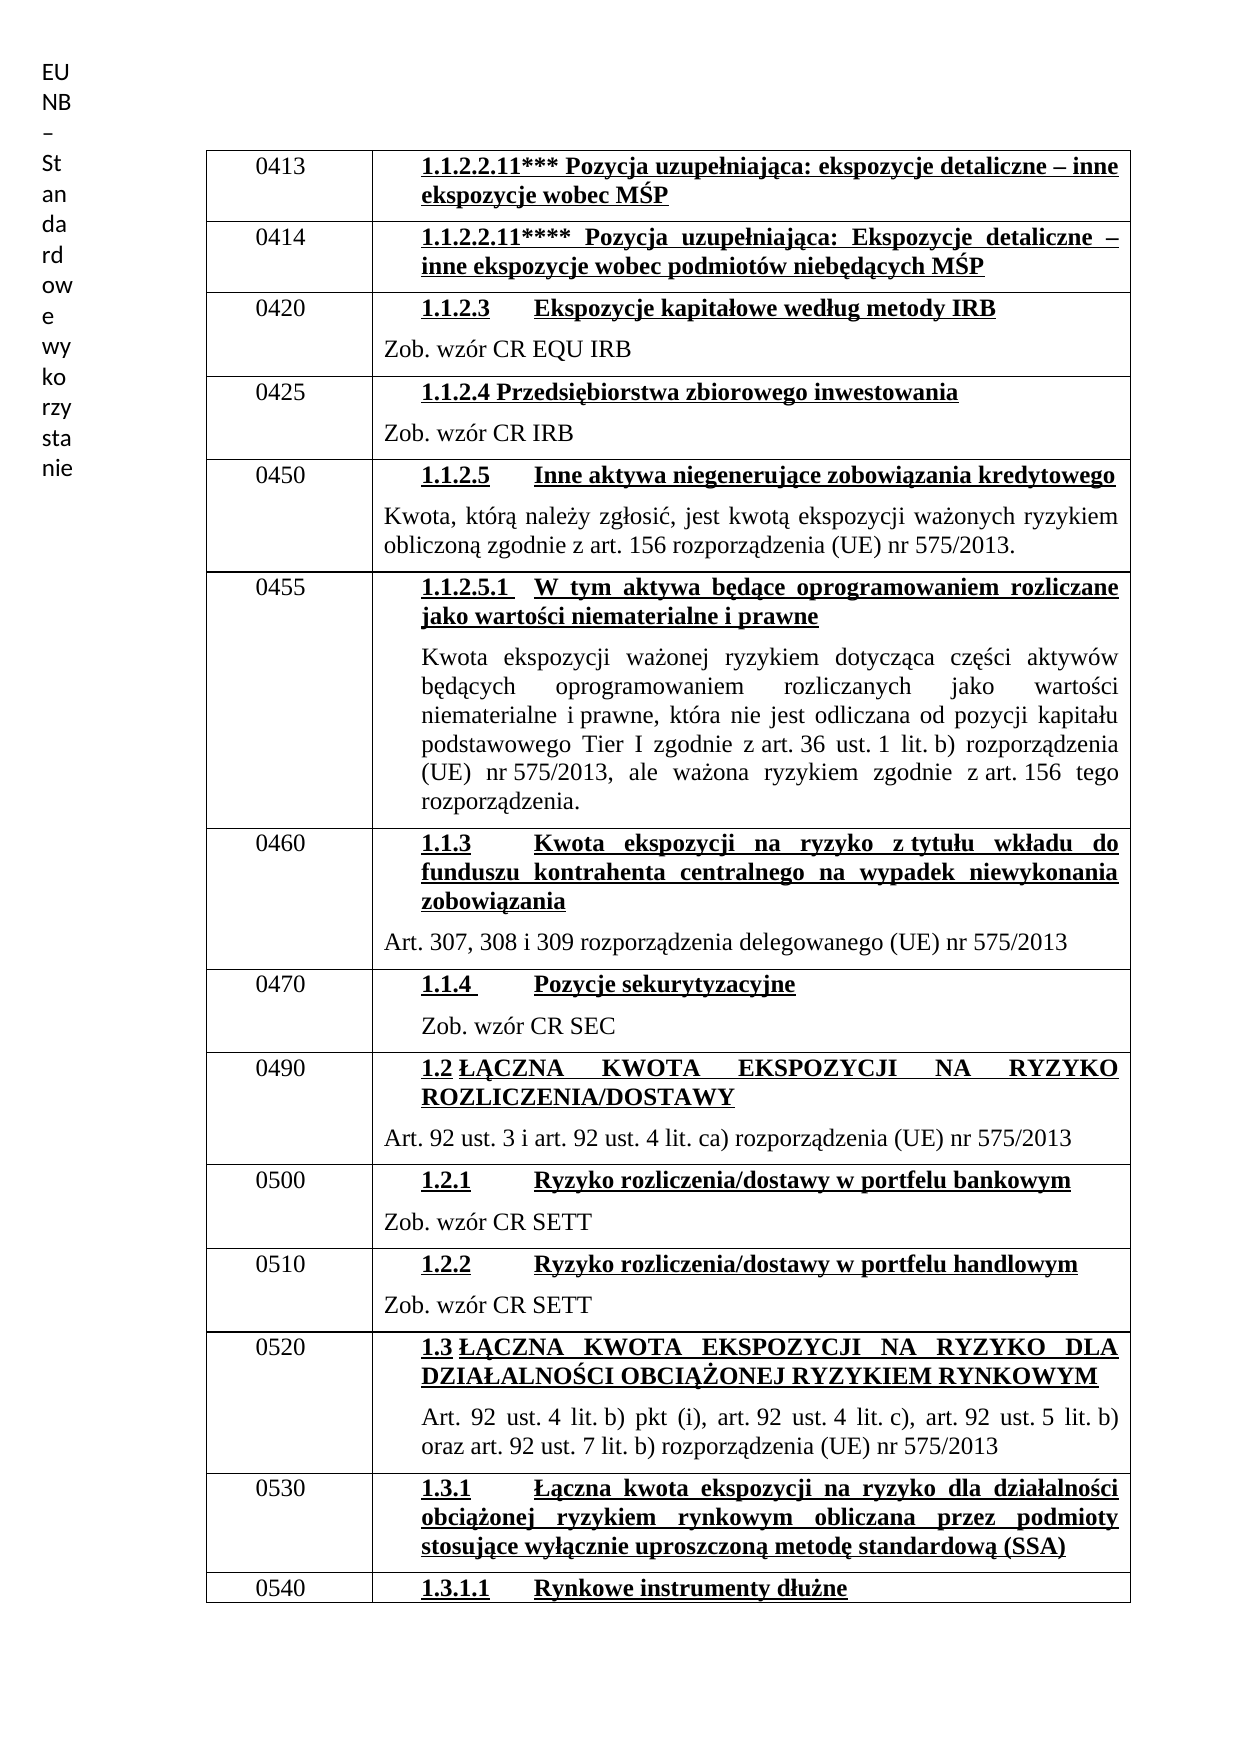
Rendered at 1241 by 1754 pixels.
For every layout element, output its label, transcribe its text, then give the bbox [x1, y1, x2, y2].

table_cell 1.1.2.2.11*** Pozycja uzupełniająca: ekspozycje detaliczne – inne ekspozycje wobec MŚP [373, 151, 1130, 221]
table_cell 1.1.2.4 Przedsiębiorstwa zbiorowego inwestowania Zob. wzór CR IRB [373, 377, 1130, 459]
table_cell 1.1.2.2.11**** Pozycja uzupełniająca: Ekspozycje detaliczne – inne ekspozycje wobec podmiotów niebędących MŚP [373, 222, 1130, 292]
table_cell 1.1.2.5.1 W tym aktywa będące oprogramowaniem rozliczane jako wartości niematerialne i prawne Kwota ekspozycji ważonej ryzykiem dotycząca części aktywów będących oprogramowaniem rozliczanych jako wartości niematerialne i prawne, która nie jest odliczana od pozycji kapitału podstawowego Tier I zgodnie z art. 36 ust. 1 lit. b) rozporządzenia (UE) nr 575/2013, ale ważona ryzykiem zgodnie z art. 156 tego rozporządzenia. [373, 573, 1130, 827]
table_cell 0455 [207, 573, 372, 827]
table_cell 0470 [207, 970, 372, 1052]
table_cell 1.3 ŁĄCZNA KWOTA EKSPOZYCJI NA RYZYKO DLA DZIAŁALNOŚCI OBCIĄŻONEJ RYZYKIEM RYNKOWYM Art. 92 ust. 4 lit. b) pkt (i), art. 92 ust. 4 lit. c), art. 92 ust. 5 lit. b) oraz art. 92 ust. 7 lit. b) rozporządzenia (UE) nr 575/2013 [373, 1333, 1130, 1472]
table_cell 0425 [207, 377, 372, 459]
table_cell 0460 [207, 829, 372, 968]
table_cell 1.3.1 Łączna kwota ekspozycji na ryzyko dla działalności obciążonej ryzykiem rynkowym obliczana przez podmioty stosujące wyłącznie uproszczoną metodę standardową (SSA) [373, 1474, 1130, 1572]
table_cell 1.1.2.5 Inne aktywa niegenerujące zobowiązania kredytowego Kwota, którą należy zgłosić, jest kwotą ekspozycji ważonych ryzykiem obliczoną zgodnie z art. 156 rozporządzenia (UE) nr 575/2013. [373, 460, 1130, 571]
table_cell 0413 [207, 151, 372, 221]
table_cell 0500 [207, 1165, 372, 1248]
table_cell 1.2.2 Ryzyko rozliczenia/dostawy w portfelu handlowym Zob. wzór CR SETT [373, 1249, 1130, 1331]
table_cell 0420 [207, 293, 372, 376]
table_cell 1.2 ŁĄCZNA KWOTA EKSPOZYCJI NA RYZYKO ROZLICZENIA/DOSTAWY Art. 92 ust. 3 i art. 92 ust. 4 lit. ca) rozporządzenia (UE) nr 575/2013 [373, 1053, 1130, 1164]
table_cell 0490 [207, 1053, 372, 1164]
table_cell 1.1.3 Kwota ekspozycji na ryzyko z tytułu wkładu do funduszu kontrahenta centralnego na wypadek niewykonania zobowiązania Art. 307, 308 i 309 rozporządzenia delegowanego (UE) nr 575/2013 [373, 829, 1130, 968]
table_cell 0510 [207, 1249, 372, 1331]
table_cell 0450 [207, 460, 372, 571]
table_cell 0414 [207, 222, 372, 292]
table_cell 1.1.4 Pozycje sekurytyzacyjne Zob. wzór CR SEC [373, 970, 1130, 1052]
table_cell 0520 [207, 1333, 372, 1472]
table_cell 0540 [207, 1573, 372, 1602]
table_cell 0530 [207, 1474, 372, 1572]
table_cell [373, 1573, 1130, 1602]
table_cell 1.1.2.3 Ekspozycje kapitałowe według metody IRB Zob. wzór CR EQU IRB [373, 293, 1130, 376]
table_cell 1.2.1 Ryzyko rozliczenia/dostawy w portfelu bankowym Zob. wzór CR SETT [373, 1165, 1130, 1248]
